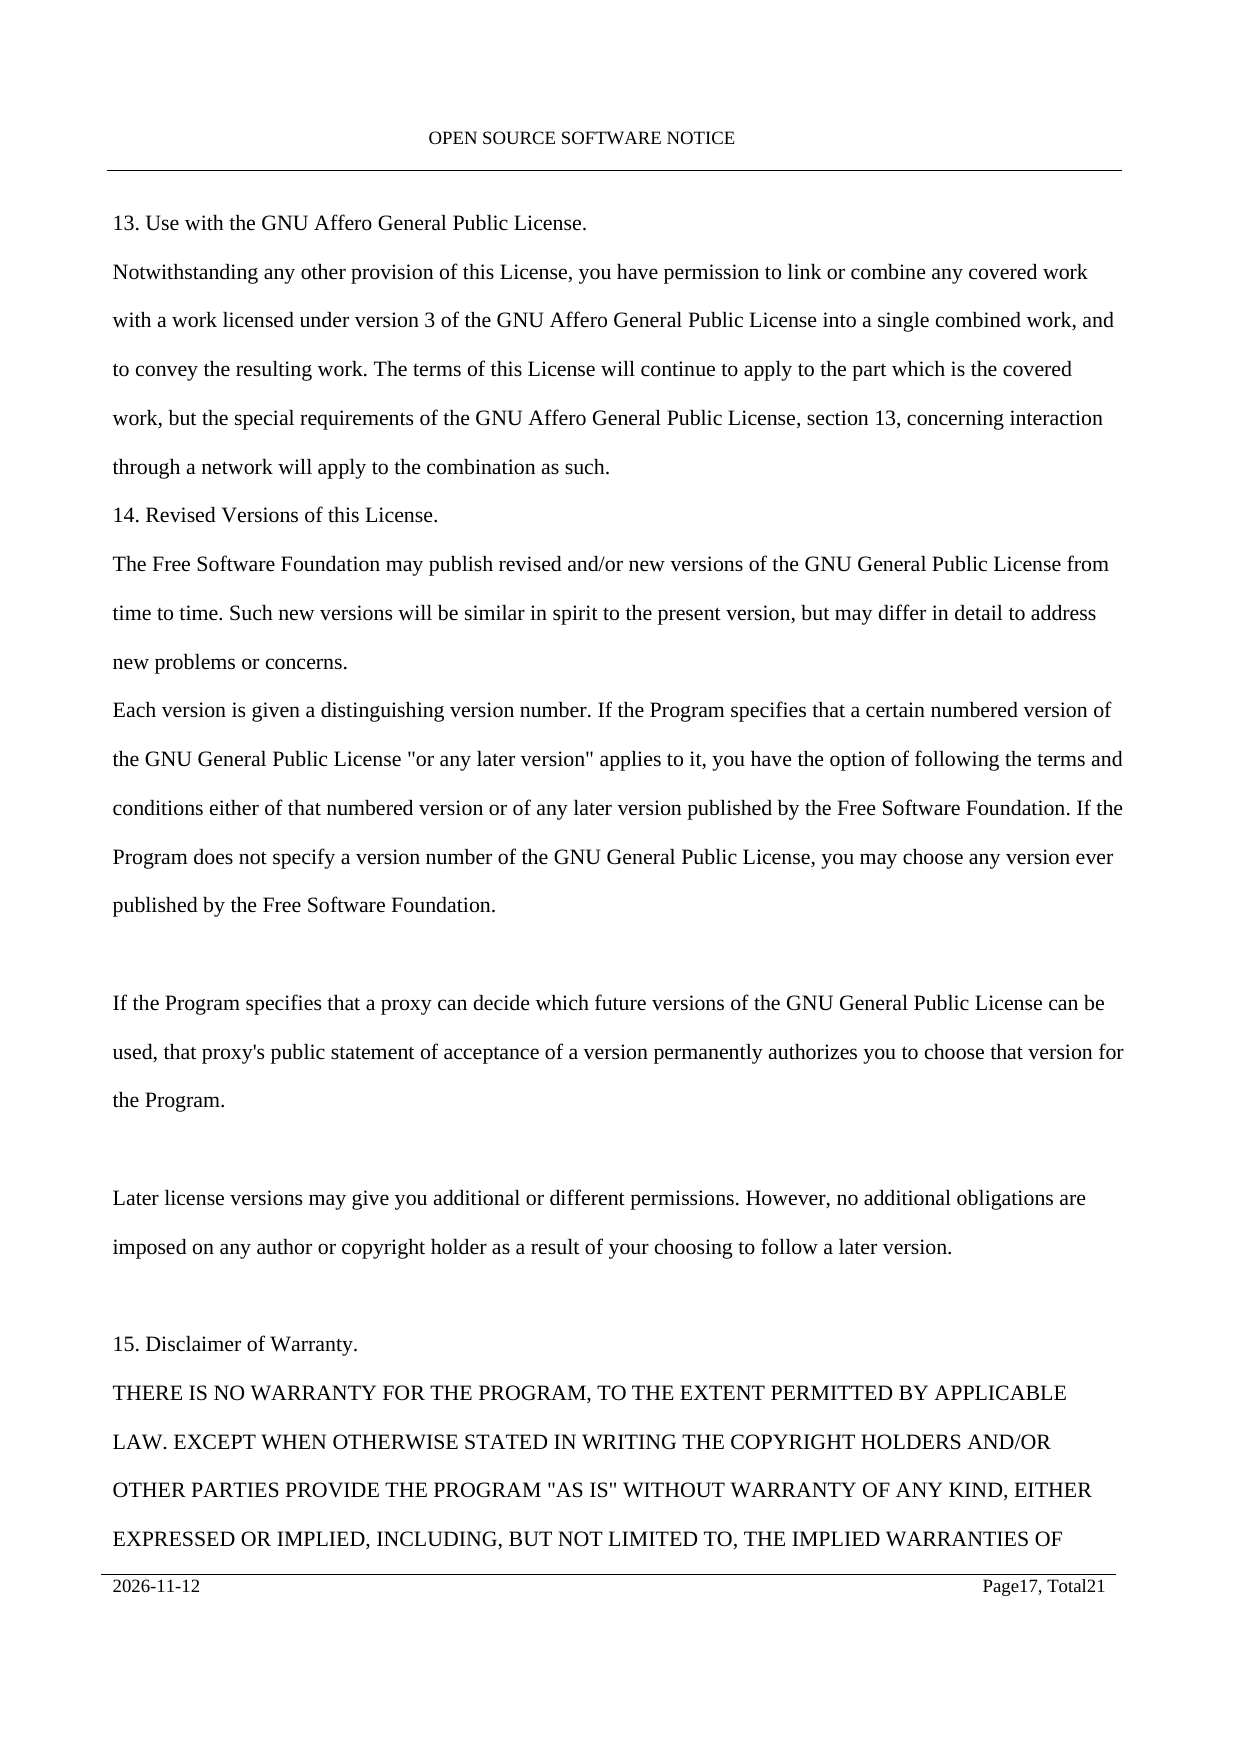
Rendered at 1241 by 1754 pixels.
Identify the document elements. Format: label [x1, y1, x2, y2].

text [112, 206, 1128, 1555]
